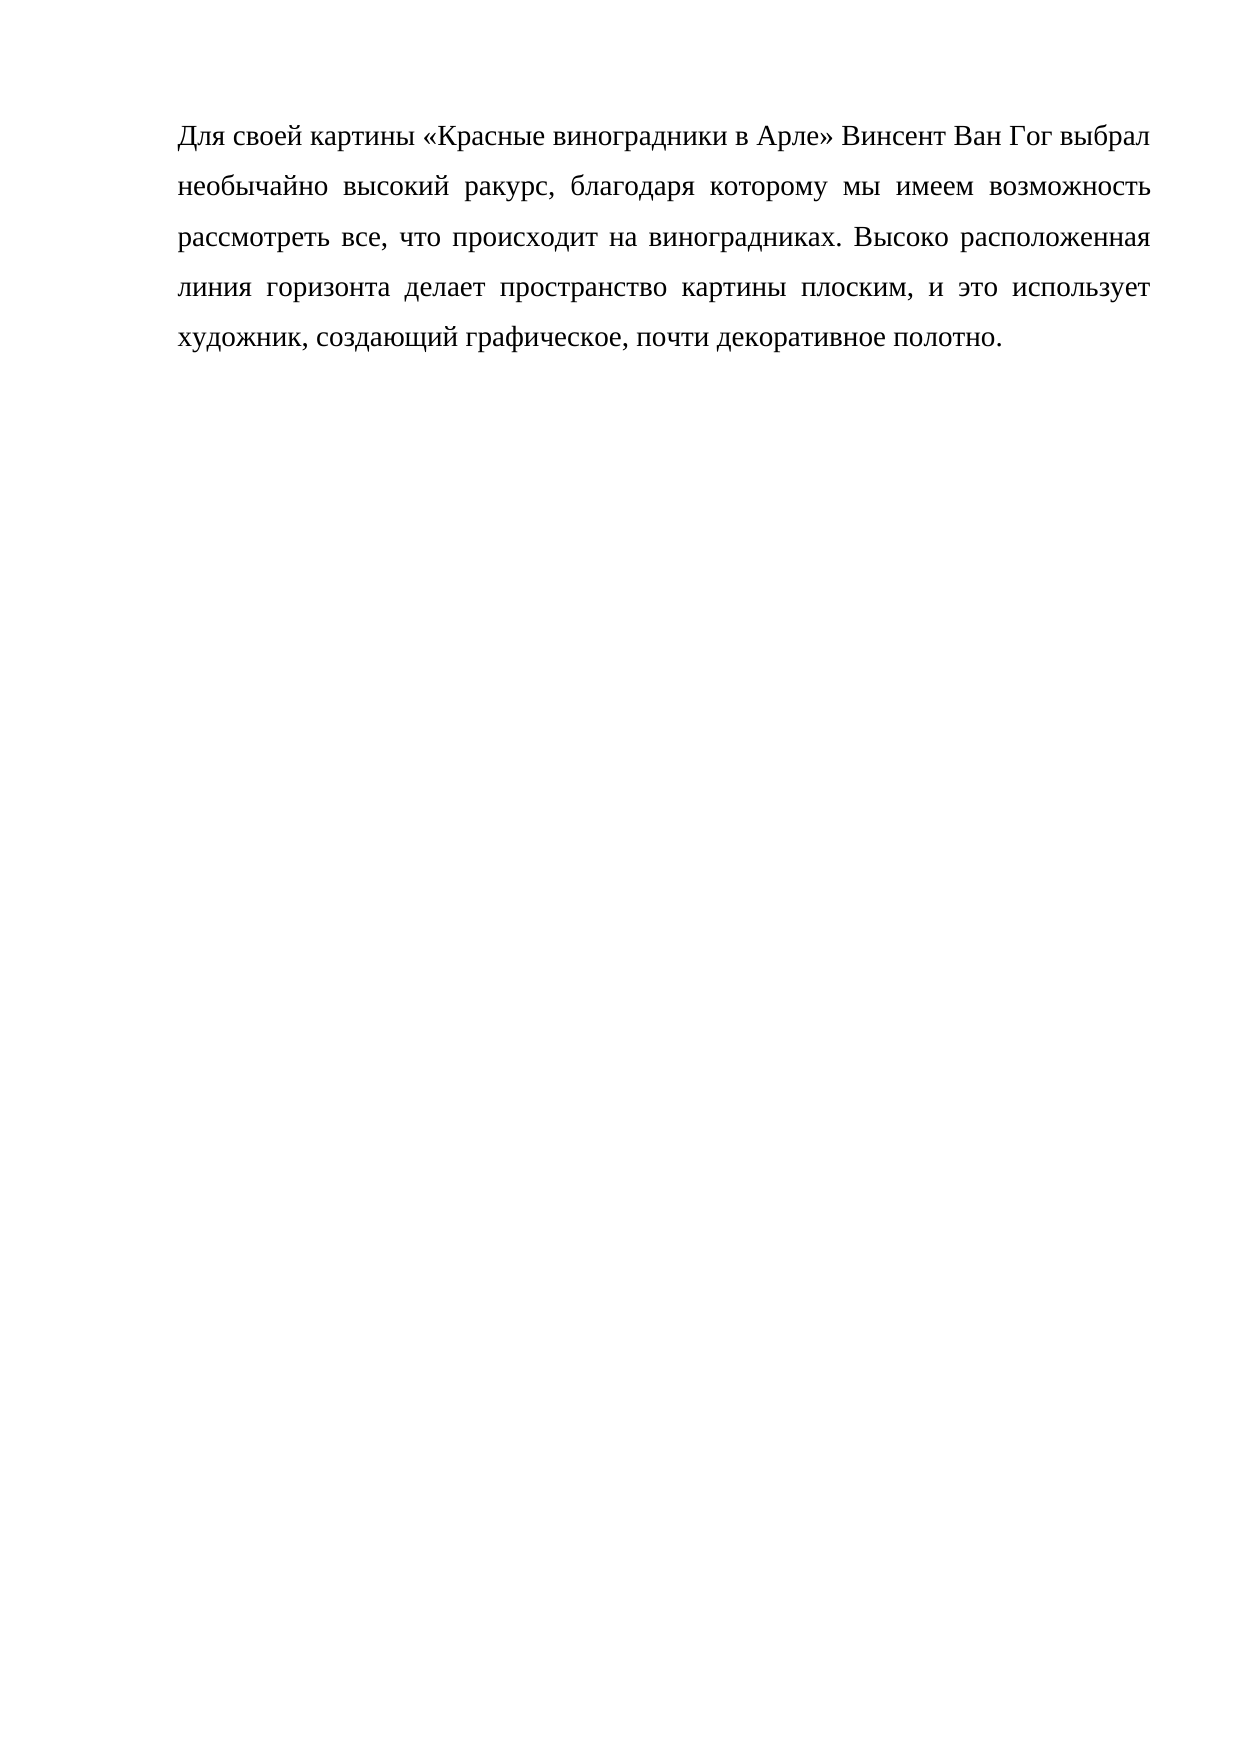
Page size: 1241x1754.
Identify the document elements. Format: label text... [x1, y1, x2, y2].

text Для своей картины «Красные виноградники в Арле» Винсент Ван Гог выбрал необычайно высокий ракурс, благодаря которому мы имеем возможность рассмотреть все, что происходит на виноградниках. Высоко расположенная линия горизонта делает пространство картины плоским, и это использует художник, создающий графическое, почти декоративное полотно. [177, 118, 1152, 353]
